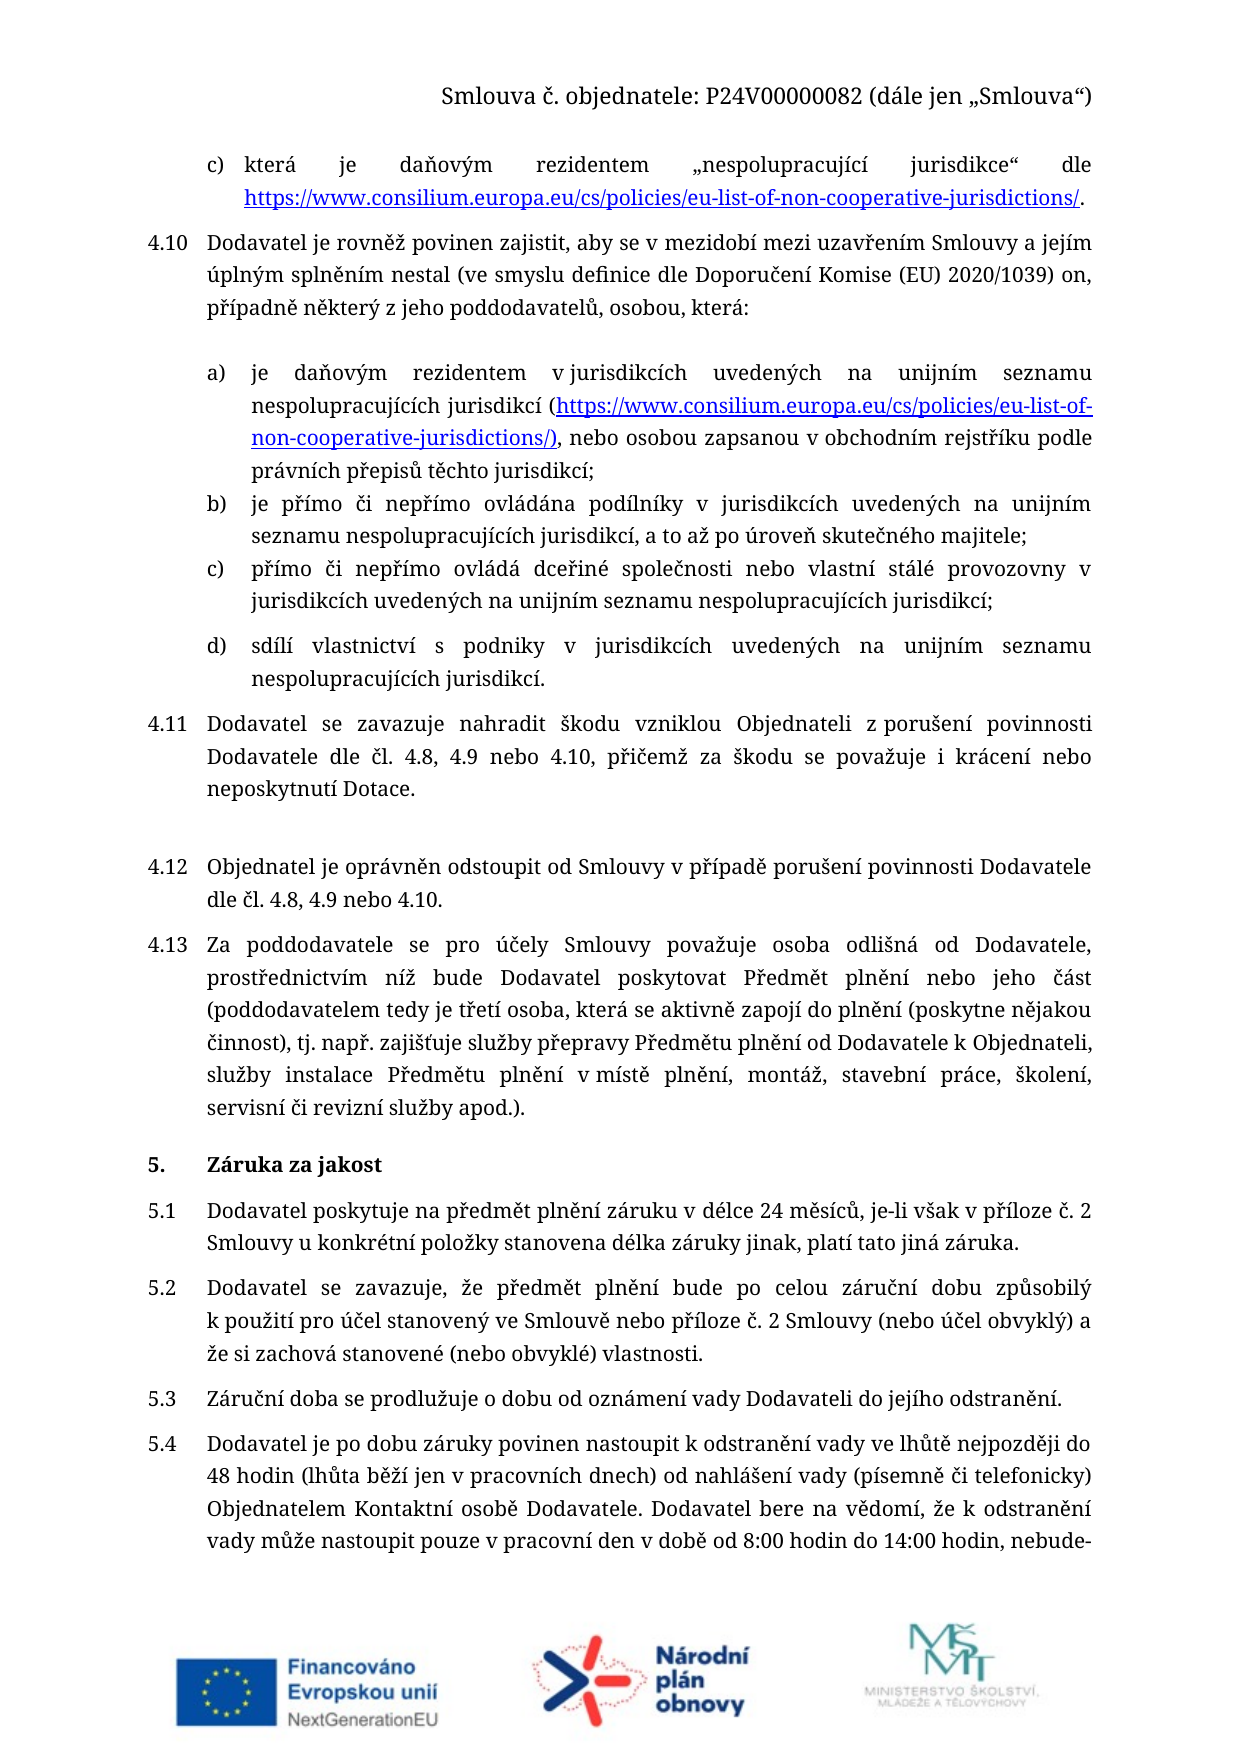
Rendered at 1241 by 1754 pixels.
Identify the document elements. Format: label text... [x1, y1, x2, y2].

list Dodavatel se zavazuje nahradit škodu vzniklou Objednateli z porušení povinnosti Dodavatele dle čl. 4.8, 4.9 nebo 4.10, přičemž za škodu se považuje i krácení nebo neposkytnutí Dotace. [148, 709, 1093, 803]
list Záruka za jakost [148, 1151, 1093, 1179]
picture [147, 1577, 1093, 1754]
list Za poddodavatele se pro účely Smlouvy považuje osoba odlišná od Dodavatele, prostřednictvím níž bude Dodavatel poskytovat Předmět plnění nebo jeho část (poddodavatelem tedy je třetí osoba, která se aktivně zapojí do plnění (poskytne nějakou činnost), tj. např. zajišťuje služby přepravy Předmětu plnění od Dodavatele k Objednateli, služby instalace Předmětu plnění v místě plnění, montáž, stavební práce, školení, servisní či revizní služby apod.). [148, 930, 1093, 1121]
list Objednatel je oprávněn odstoupit od Smlouvy v případě porušení povinnosti Dodavatele dle čl. 4.8, 4.9 nebo 4.10. [148, 852, 1093, 913]
list přímo či nepřímo ovládá dceřiné společnosti nebo vlastní stálé provozovny v jurisdikcích uvedených na unijním seznamu nespolupracujících jurisdikcí; [207, 554, 1093, 615]
list Dodavatel se zavazuje, že předmět plnění bude po celou záruční dobu způsobilý k použití pro účel stanovený ve Smlouvě nebo příloze č. 2 Smlouvy (nebo účel obvyklý) a že si zachová stanovené (nebo obvyklé) vlastnosti. [148, 1273, 1093, 1367]
list Záruční doba se prodlužuje o dobu od oznámení vady Dodavateli do jejího odstranění. [148, 1384, 1093, 1412]
list sdílí vlastnictví s podniky v jurisdikcích uvedených na unijním seznamu nespolupracujících jurisdikcí. [207, 632, 1093, 693]
list která je daňovým rezidentem „nespolupracující jurisdikce“ dle https://www.consilium.europa.eu/cs/policies/eu-list-of-non-cooperative-jurisdictions/. [207, 150, 1093, 211]
list je přímo či nepřímo ovládána podílníky v jurisdikcích uvedených na unijním seznamu nespolupracujících jurisdikcí, a to až po úroveň skutečného majitele; [207, 489, 1093, 550]
list Dodavatel poskytuje na předmět plnění záruku v délce 24 měsíců, je-li však v příloze č. 2 Smlouvy u konkrétní položky stanovena délka záruky jinak, platí tato jiná záruka. [148, 1196, 1093, 1257]
list Dodavatel je rovněž povinen zajistit, aby se v mezidobí mezi uzavřením Smlouvy a jejím úplným splněním nestal (ve smyslu definice dle Doporučení Komise (EU) 2020/1039) on, případně některý z jeho poddodavatelů, osobou, která: [148, 228, 1093, 322]
list je daňovým rezidentem v jurisdikcích uvedených na unijním seznamu nespolupracujících jurisdikcí (https://www.consilium.europa.eu/cs/policies/eu-list-of-non-cooperative-jurisdictions/), nebo osobou zapsanou v obchodním rejstříku podle právních přepisů těchto jurisdikcí; [207, 358, 1093, 484]
